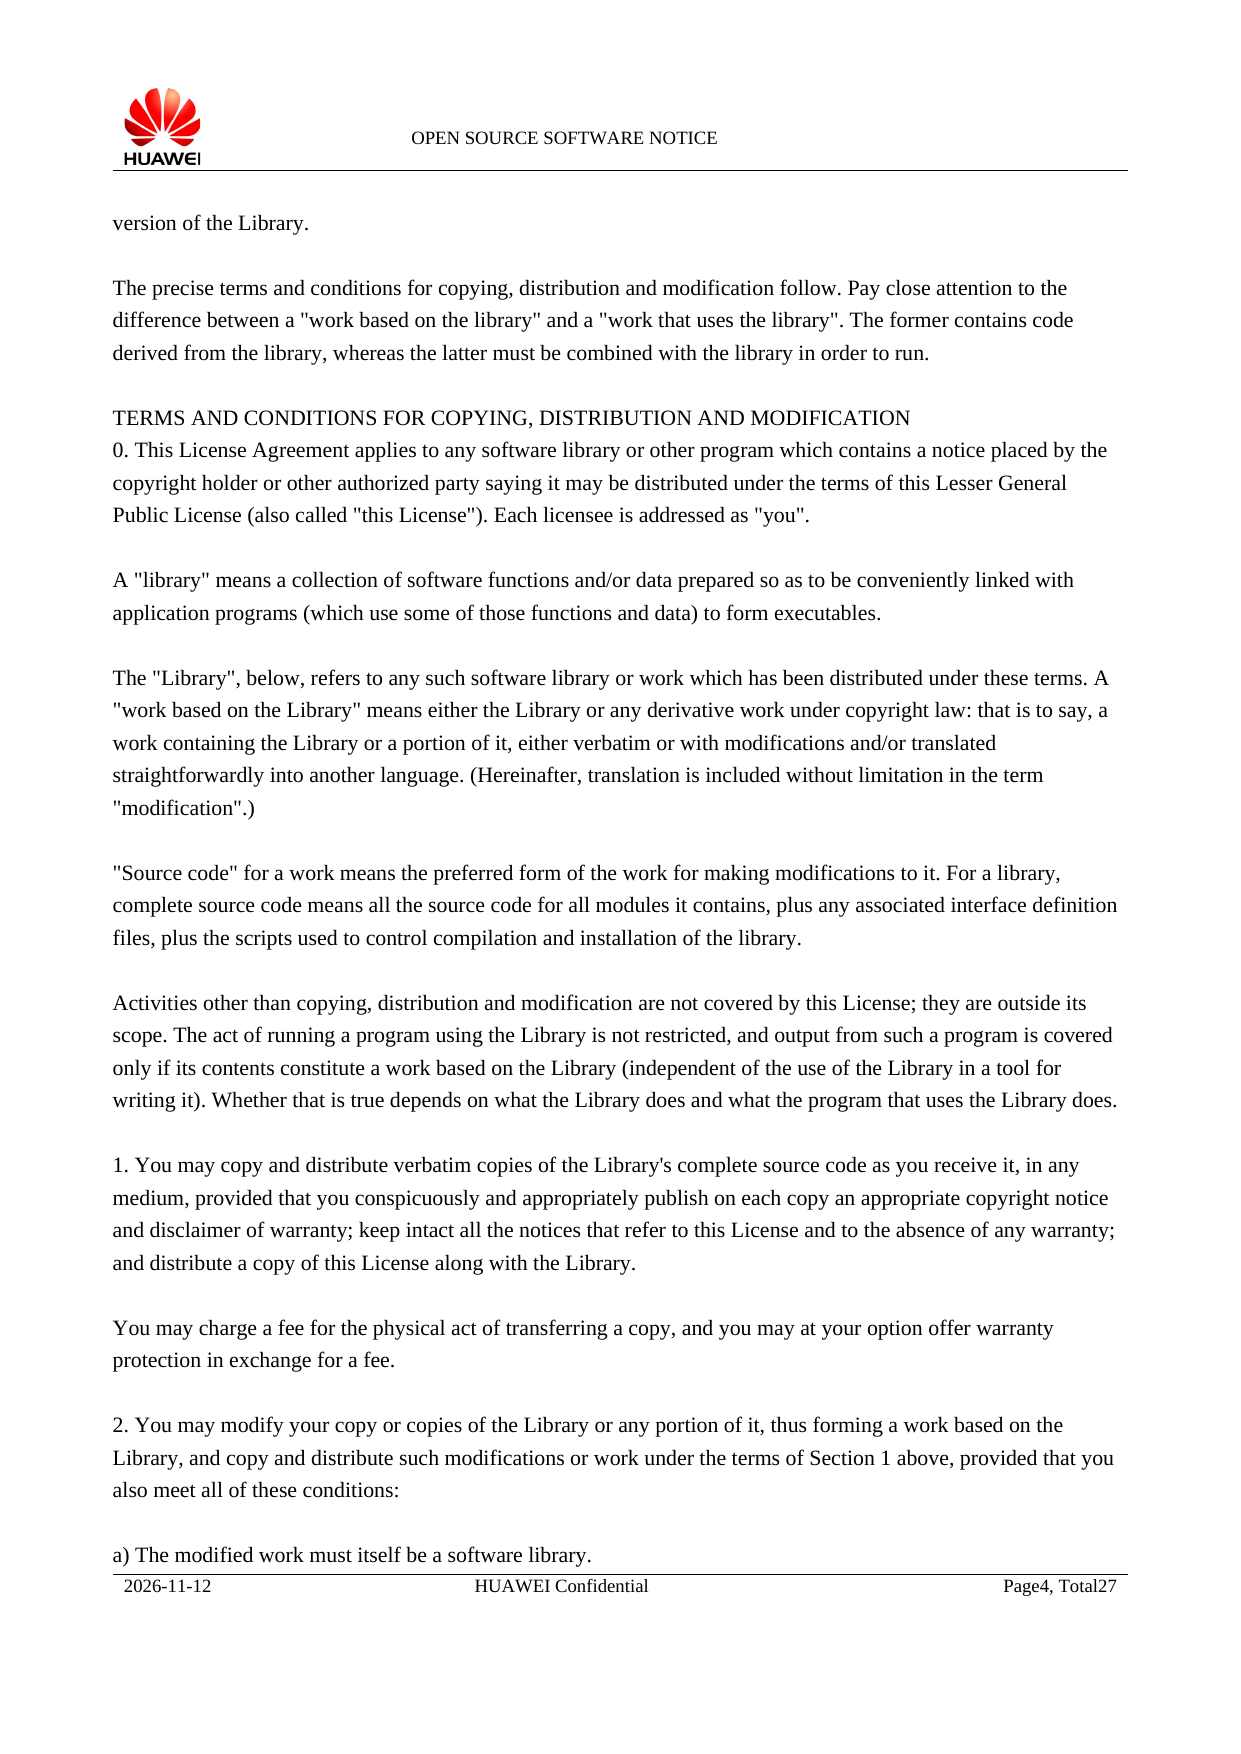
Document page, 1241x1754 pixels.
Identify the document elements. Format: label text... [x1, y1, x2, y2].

picture [124, 88, 201, 165]
